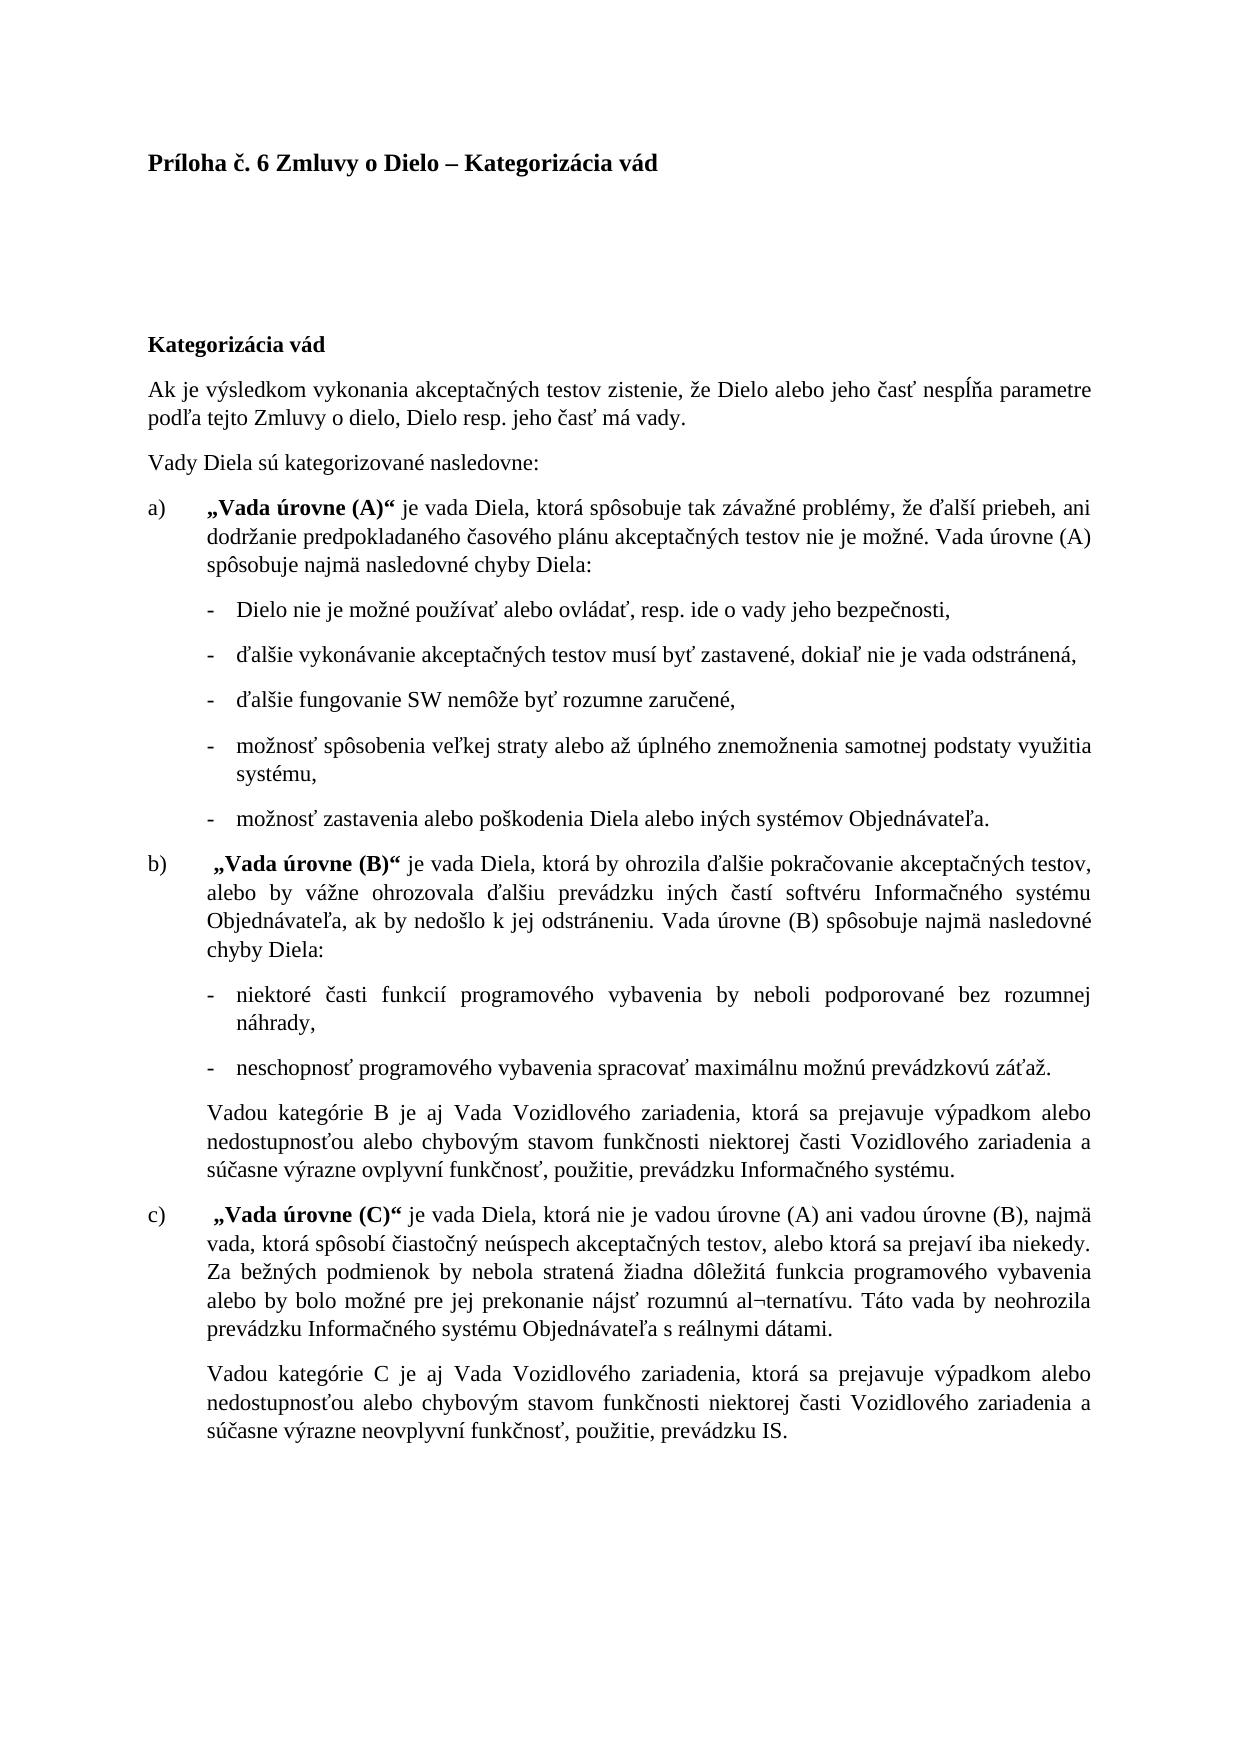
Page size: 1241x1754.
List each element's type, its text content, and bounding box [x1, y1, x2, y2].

list „Vada úrovne (A)“ je vada Diela, ktorá spôsobuje tak závažné problémy, že ďalší priebeh, ani dodržanie predpokladaného časového plánu akceptačných testov nie je možné. Vada úrovne (A) spôsobuje najmä nasledovné chyby Diela: [148, 494, 1093, 578]
list „Vada úrovne (C)“ je vada Diela, ktorá nie je vadou úrovne (A) ani vadou úrovne (B), najmä vada, ktorá spôsobí čiastočný neúspech akceptačných testov, alebo ktorá sa prejaví iba niekedy. Za bežných podmienok by nebola stratená žiadna dôležitá funkcia programového vybavenia alebo by bolo možné pre jej prekonanie nájsť rozumnú al¬ternatívu. Táto vada by neohrozila prevádzku Informačného systému Objednávateľa s reálnymi dátami. [148, 1201, 1093, 1341]
text Vadou kategórie B je aj Vada Vozidlového zariadenia, ktorá sa prejavuje výpadkom alebo nedostupnosťou alebo chybovým stavom funkčnosti niektorej časti Vozidlového zariadenia a súčasne výrazne ovplyvní funkčnosť, použitie, prevádzku Informačného systému. [207, 1099, 1093, 1183]
text Vady Diela sú kategorizované nasledovne: [148, 449, 1093, 476]
text Ak je výsledkom vykonania akceptačných testov zistenie, že Dielo alebo jeho časť nespĺňa parametre podľa tejto Zmluvy o dielo, Dielo resp. jeho časť má vady. [148, 376, 1093, 431]
list možnosť spôsobenia veľkej straty alebo až úplného znemožnenia samotnej podstaty využitia systému, [207, 732, 1093, 786]
list ďalšie vykonávanie akceptačných testov musí byť zastavené, dokiaľ nie je vada odstránená, [207, 641, 1093, 668]
list „Vada úrovne (B)“ je vada Diela, ktorá by ohrozila ďalšie pokračovanie akceptačných testov, alebo by vážne ohrozovala ďalšiu prevádzku iných častí softvéru Informačného systému Objednávateľa, ak by nedošlo k jej odstráneniu. Vada úrovne (B) spôsobuje najmä nasledovné chyby Diela: [148, 850, 1093, 962]
text Vadou kategórie C je aj Vada Vozidlového zariadenia, ktorá sa prejavuje výpadkom alebo nedostupnosťou alebo chybovým stavom funkčnosti niektorej časti Vozidlového zariadenia a súčasne výrazne neovplyvní funkčnosť, použitie, prevádzku IS. [207, 1360, 1093, 1443]
list Dielo nie je možné používať alebo ovládať, resp. ide o vady jeho bezpečnosti, [207, 596, 1093, 623]
list možnosť zastavenia alebo poškodenia Diela alebo iných systémov Objednávateľa. [207, 805, 1093, 832]
list niektoré časti funkcií programového vybavenia by neboli podporované bez rozumnej náhrady, [207, 981, 1093, 1036]
text Kategorizácia vád [148, 331, 1093, 357]
list ďalšie fungovanie SW nemôže byť rozumne zaručené, [207, 687, 1093, 713]
text Príloha č. 6 Zmluvy o Dielo – Kategorizácia vád [148, 148, 1093, 176]
list neschopnosť programového vybavenia spracovať maximálnu možnú prevádzkovú záťaž. [207, 1054, 1093, 1081]
